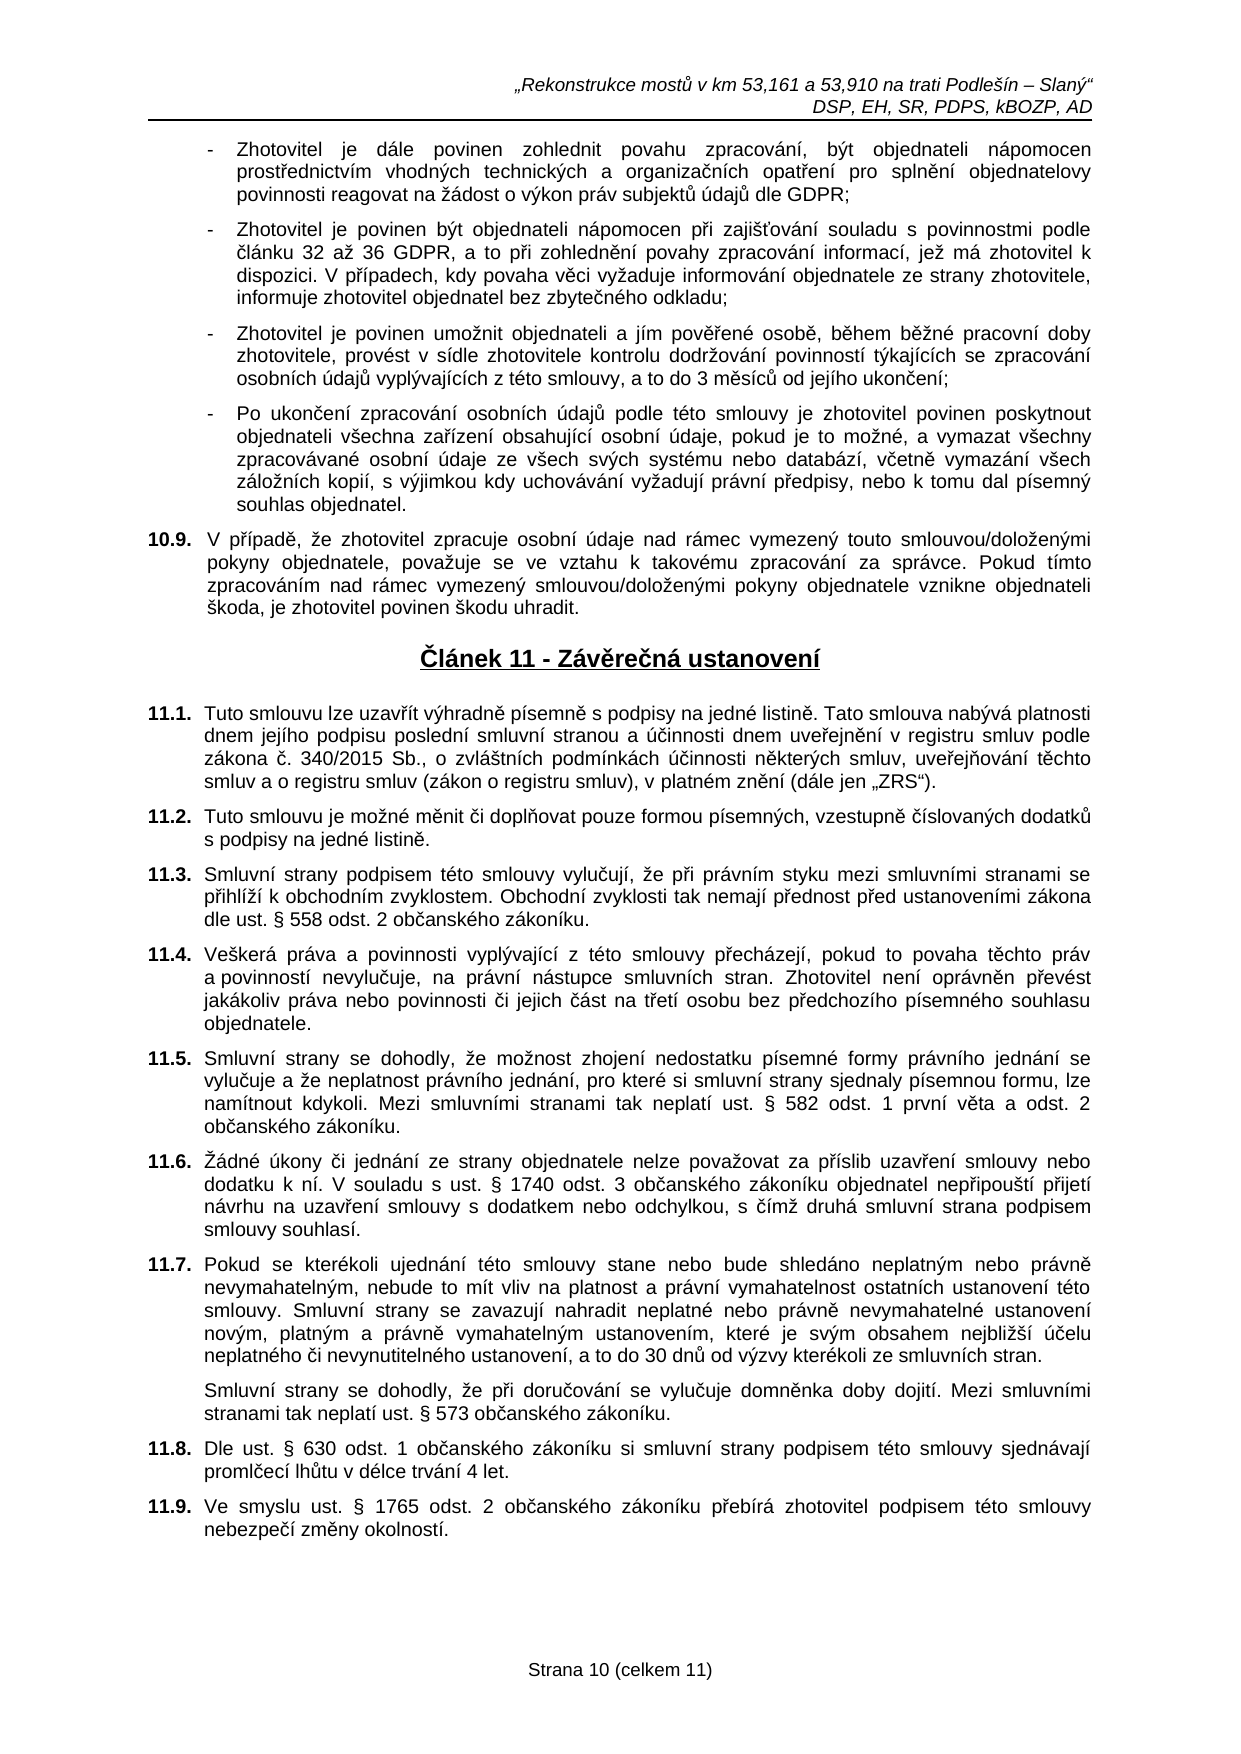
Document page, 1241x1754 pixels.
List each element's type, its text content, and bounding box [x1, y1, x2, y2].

text Smluvní strany se dohodly, že při doručování se vylučuje domněnka doby dojití. Mezi smluvními stranami tak neplatí ust. § 573 občanského zákoníku. [148, 1379, 1092, 1425]
text 11.4. Veškerá práva a povinnosti vyplývající z této smlouvy přecházejí, pokud to povaha těchto práv a povinností nevylučuje, na právní nástupce smluvních stran. Zhotovitel není oprávněn převést jakákoliv práva nebo povinnosti či jejich část na třetí osobu bez předchozího písemného souhlasu objednatele. [148, 943, 1092, 1034]
text - Zhotovitel je dále povinen zohlednit povahu zpracování, být objednateli nápomocen prostřednictvím vhodných technických a organizačních opatření pro splnění objednatelovy povinnosti reagovat na žádost o výkon práv subjektů údajů dle GDPR; [207, 137, 1092, 206]
text 11.8. Dle ust. § 630 odst. 1 občanského zákoníku si smluvní strany podpisem této smlouvy sjednávají promlčecí lhůtu v délce trvání 4 let. [148, 1437, 1092, 1483]
text 11.2. Tuto smlouvu je možné měnit či doplňovat pouze formou písemných, vzestupně číslovaných dodatků s podpisy na jedné listině. [148, 805, 1092, 850]
text - Zhotovitel je povinen být objednateli nápomocen při zajišťování souladu s povinnostmi podle článku 32 až 36 GDPR, a to při zohlednění povahy zpracování informací, jež má zhotovitel k dispozici. V případech, kdy povaha věci vyžaduje informování objednatele ze strany zhotovitele, informuje zhotovitel objednatel bez zbytečného odkladu; [207, 218, 1092, 309]
text - Zhotovitel je povinen umožnit objednateli a jím pověřené osobě, během běžné pracovní doby zhotovitele, provést v sídle zhotovitele kontrolu dodržování povinností týkajících se zpracování osobních údajů vyplývajících z této smlouvy, a to do 3 měsíců od jejího ukončení; [207, 321, 1092, 389]
text 11.7. Pokud se kterékoli ujednání této smlouvy stane nebo bude shledáno neplatným nebo právně nevymahatelným, nebude to mít vliv na platnost a právní vymahatelnost ostatních ustanovení této smlouvy. Smluvní strany se zavazují nahradit neplatné nebo právně nevymahatelné ustanovení novým, platným a právně vymahatelným ustanovením, které je svým obsahem nejbližší účelu neplatného či nevynutitelného ustanovení, a to do 30 dnů od výzvy kterékoli ze smluvních stran. [148, 1253, 1092, 1367]
text 11.5. Smluvní strany se dohodly, že možnost zhojení nedostatku písemné formy právního jednání se vylučuje a že neplatnost právního jednání, pro které si smluvní strany sjednaly písemnou formu, lze namítnout kdykoli. Mezi smluvními stranami tak neplatí ust. § 582 odst. 1 první věta a odst. 2 občanského zákoníku. [148, 1047, 1092, 1137]
text - Po ukončení zpracování osobních údajů podle této smlouvy je zhotovitel povinen poskytnout objednateli všechna zařízení obsahující osobní údaje, pokud je to možné, a vymazat všechny zpracovávané osobní údaje ze všech svých systému nebo databází, včetně vymazání všech záložních kopií, s výjimkou kdy uchovávání vyžadují právní předpisy, nebo k tomu dal písemný souhlas objednatel. [207, 402, 1092, 516]
text 11.1. Tuto smlouvu lze uzavřít výhradně písemně s podpisy na jedné listině. Tato smlouva nabývá platnosti dnem jejího podpisu poslední smluvní stranou a účinnosti dnem uveřejnění v registru smluv podle zákona č. 340/2015 Sb., o zvláštních podmínkách účinnosti některých smluv, uveřejňování těchto smluv a o registru smluv (zákon o registru smluv), v platném znění (dále jen „ZRS“). [148, 701, 1092, 792]
subtitle Článek 11 - Závěrečná ustanovení [148, 644, 1092, 673]
text 10.9. V případě, že zhotovitel zpracuje osobní údaje nad rámec vymezený touto smlouvou/doloženými pokyny objednatele, považuje se ve vztahu k takovému zpracování za správce. Pokud tímto zpracováním nad rámec vymezený smlouvou/doloženými pokyny objednatele vznikne objednateli škoda, je zhotovitel povinen škodu uhradit. [148, 528, 1092, 619]
text 11.6. Žádné úkony či jednání ze strany objednatele nelze považovat za příslib uzavření smlouvy nebo dodatku k ní. V souladu s ust. § 1740 odst. 3 občanského zákoníku objednatel nepřipouští přijetí návrhu na uzavření smlouvy s dodatkem nebo odchylkou, s čímž druhá smluvní strana podpisem smlouvy souhlasí. [148, 1150, 1092, 1241]
text 11.9. Ve smyslu ust. § 1765 odst. 2 občanského zákoníku přebírá zhotovitel podpisem této smlouvy nebezpečí změny okolností. [148, 1495, 1092, 1541]
text 11.3. Smluvní strany podpisem této smlouvy vylučují, že při právním styku mezi smluvními stranami se přihlíží k obchodním zvyklostem. Obchodní zvyklosti tak nemají přednost před ustanoveními zákona dle ust. § 558 odst. 2 občanského zákoníku. [148, 863, 1092, 931]
